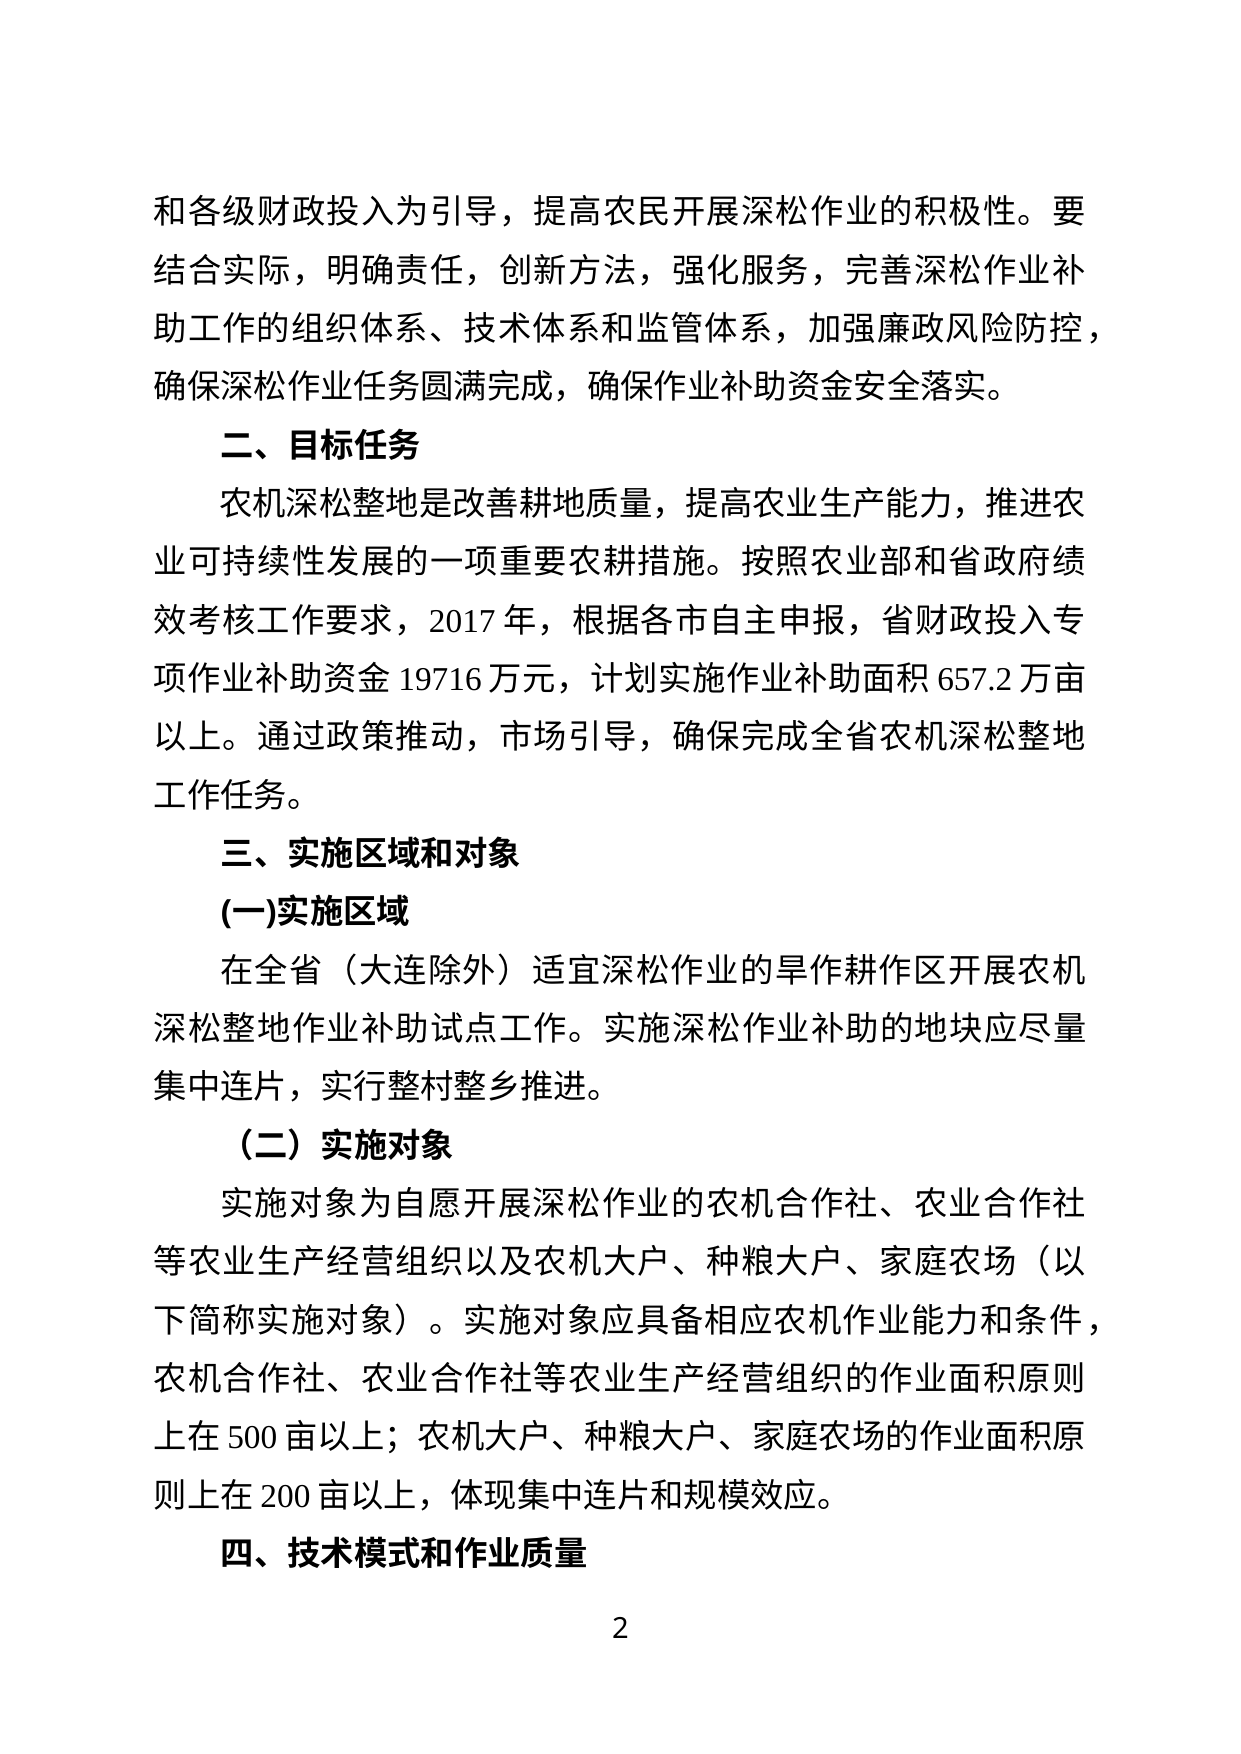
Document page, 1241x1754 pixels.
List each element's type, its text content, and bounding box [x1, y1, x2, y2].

text 二、目标任务 [153, 411, 1087, 469]
text 农机深松整地是改善耕地质量，提高农业生产能力，推进农业可持续性发展的一项重要农耕措施。按照农业部和省政府绩效考核工作要求，2017年，根据各市自主申报，省财政投入专项作业补助资金19716万元，计划实施作业补助面积657.2万亩以上。通过政策推动，市场引导，确保完成全省农机深松整地工作任务。 [153, 469, 1087, 819]
text 三、实施区域和对象 [153, 819, 1087, 877]
text (一)实施区域 [153, 877, 1087, 936]
text （二）实施对象 [153, 1111, 1087, 1169]
text 四、技术模式和作业质量 [153, 1519, 1087, 1577]
text 实施对象为自愿开展深松作业的农机合作社、农业合作社等农业生产经营组织以及农机大户、种粮大户、家庭农场（以下简称实施对象）。实施对象应具备相应农机作业能力和条件，农机合作社、农业合作社等农业生产经营组织的作业面积原则上在500亩以上；农机大户、种粮大户、家庭农场的作业面积原则上在200亩以上，体现集中连片和规模效应。 [153, 1169, 1087, 1519]
text 在全省（大连除外）适宜深松作业的旱作耕作区开展农机深松整地作业补助试点工作。实施深松作业补助的地块应尽量集中连片，实行整村整乡推进。 [153, 936, 1087, 1111]
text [153, 177, 1087, 411]
